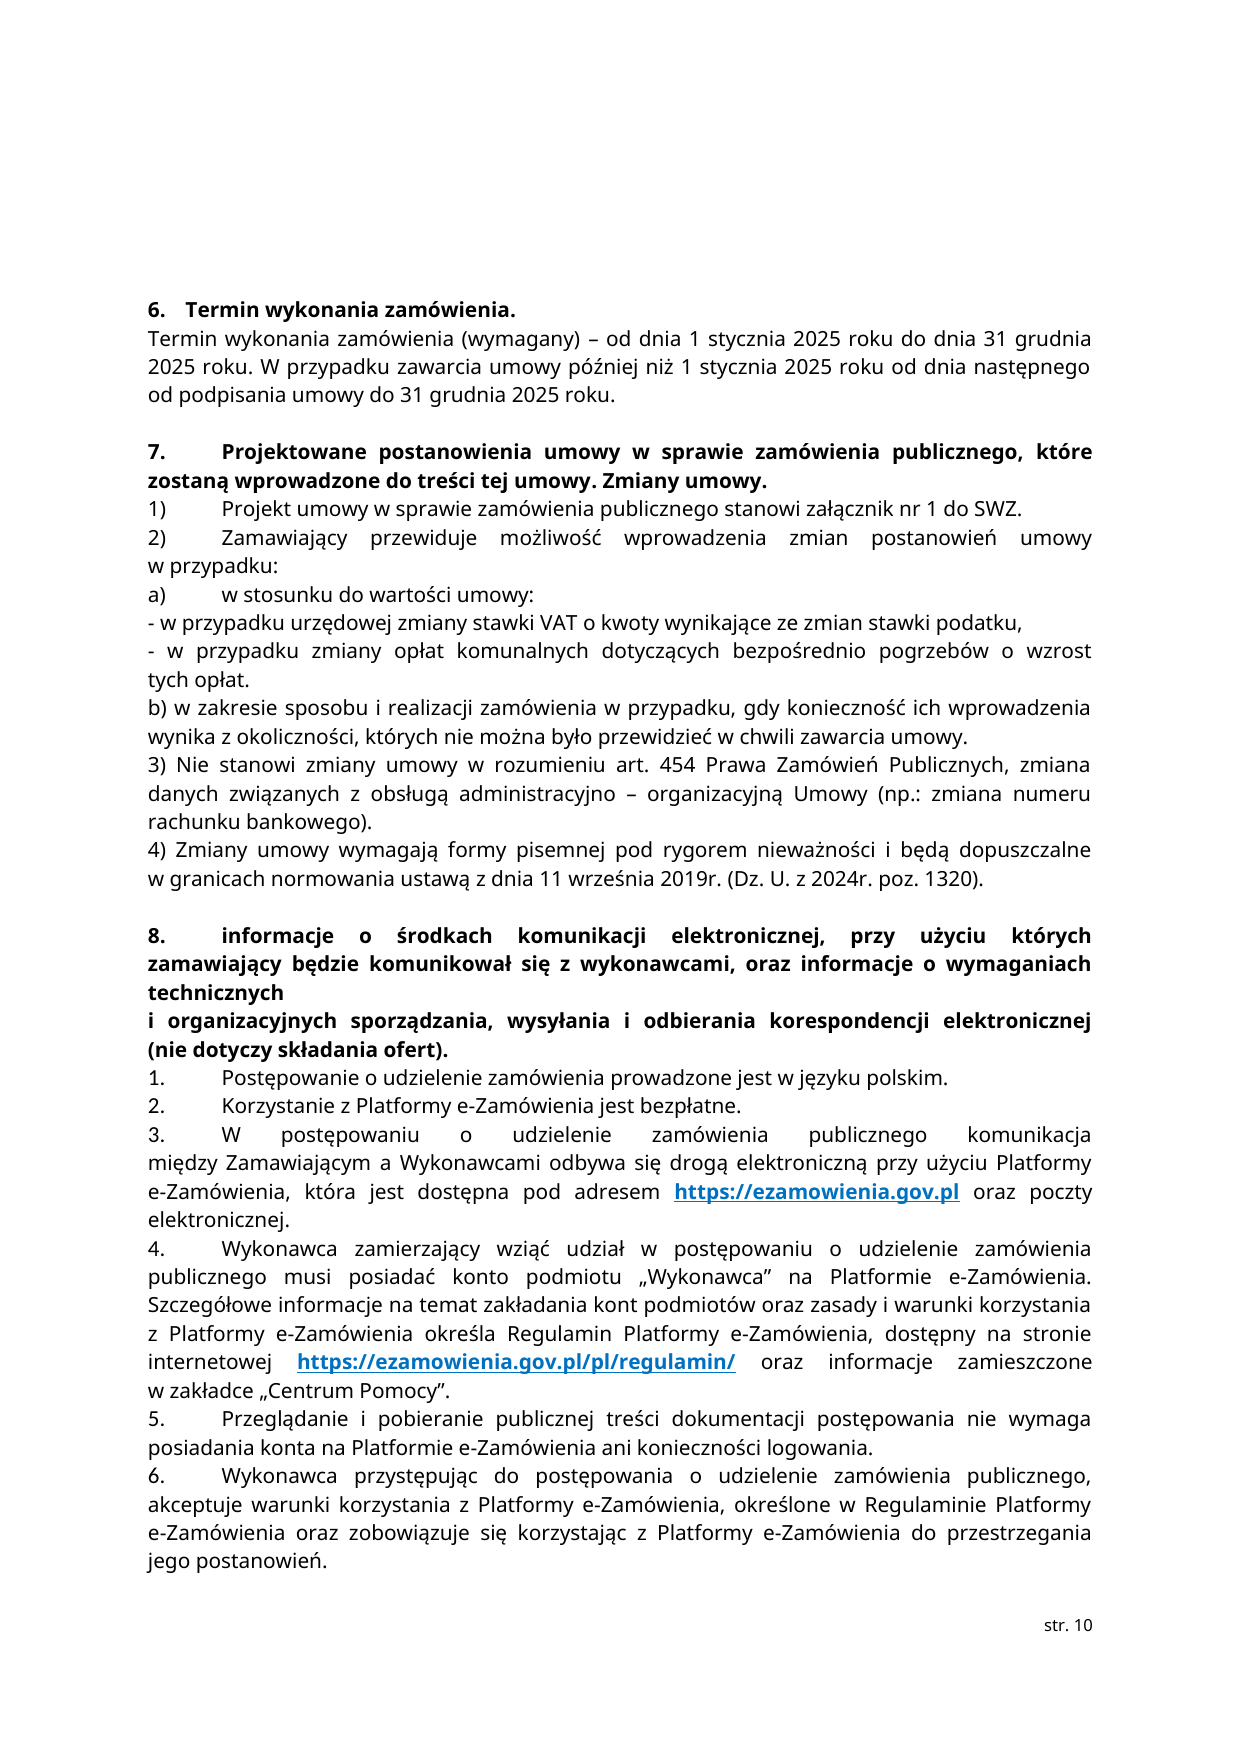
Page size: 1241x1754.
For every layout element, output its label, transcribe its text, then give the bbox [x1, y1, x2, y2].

list Postępowanie o udzielenie zamówienia prowadzone jest w języku polskim. [148, 1063, 1092, 1092]
list Wykonawca przystępując do postępowania o udzielenie zamówienia publicznego, akceptuje warunki korzystania z Platformy e-Zamówienia, określone w Regulaminie Platformy e-Zamówienia oraz zobowiązuje się korzystając z Platformy e-Zamówienia do przestrzegania jego postanowień. [148, 1461, 1092, 1575]
text - w przypadku zmiany opłat komunalnych dotyczących bezpośrednio pogrzebów o wzrost tych opłat. [148, 637, 1092, 693]
text 4) Zmiany umowy wymagają formy pisemnej pod rygorem nieważności i będą dopuszczalne w granicach normowania ustawą z dnia 11 września 2019r. (Dz. U. z 2024r. poz. 1320). [148, 836, 1092, 892]
text 3) Nie stanowi zmiany umowy w rozumieniu art. 454 Prawa Zamówień Publicznych, zmiana danych związanych z obsługą administracyjno – organizacyjną Umowy (np.: zmiana numeru rachunku bankowego). [148, 750, 1092, 836]
text - w przypadku urzędowej zmiany stawki VAT o kwoty wynikające ze zmian stawki podatku, [148, 608, 1092, 637]
text Termin wykonania zamówienia (wymagany) – od dnia 1 stycznia 2025 roku do dnia 31 grudnia 2025 roku. W przypadku zawarcia umowy później niż 1 stycznia 2025 roku od dnia następnego od podpisania umowy do 31 grudnia 2025 roku. [148, 324, 1092, 409]
list Przeglądanie i pobieranie publicznej treści dokumentacji postępowania nie wymaga posiadania konta na Platformie e-Zamówienia ani konieczności logowania. [148, 1404, 1092, 1461]
list Korzystanie z Platformy e-Zamówienia jest bezpłatne. [148, 1092, 1092, 1120]
list Wykonawca zamierzający wziąć udział w postępowaniu o udzielenie zamówienia publicznego musi posiadać konto podmiotu „Wykonawca” na Platformie e-Zamówienia. Szczegółowe informacje na temat zakładania kont podmiotów oraz zasady i warunki korzystania z Platformy e-Zamówienia określa Regulamin Platformy e-Zamówienia, dostępny na stronie internetowej https://ezamowienia.gov.pl/pl/regulamin/ oraz informacje zamieszczone w zakładce „Centrum Pomocy”. [148, 1234, 1092, 1404]
list Zamawiający przewiduje możliwość wprowadzenia zmian postanowień umowy w przypadku: [148, 523, 1092, 580]
list W postępowaniu o udzielenie zamówienia publicznego komunikacja między Zamawiającym a Wykonawcami odbywa się drogą elektroniczną przy użyciu Platformy e-Zamówienia, która jest dostępna pod adresem https://ezamowienia.gov.pl oraz poczty elektronicznej. [148, 1120, 1092, 1234]
list w stosunku do wartości umowy: [148, 580, 1092, 608]
list Termin wykonania zamówienia. [148, 295, 1092, 324]
list Projektowane postanowienia umowy w sprawie zamówienia publicznego, które zostaną wprowadzone do treści tej umowy. Zmiany umowy. [148, 437, 1092, 494]
list Projekt umowy w sprawie zamówienia publicznego stanowi załącznik nr 1 do SWZ. [148, 494, 1092, 523]
list informacje o środkach komunikacji elektronicznej, przy użyciu których zamawiający będzie komunikował się z wykonawcami, oraz informacje o wymaganiach technicznych i organizacyjnych sporządzania, wysyłania i odbierania korespondencji elektronicznej (nie dotyczy składania ofert). [148, 921, 1092, 1063]
text b) w zakresie sposobu i realizacji zamówienia w przypadku, gdy konieczność ich wprowadzenia wynika z okoliczności, których nie można było przewidzieć w chwili zawarcia umowy. [148, 693, 1092, 750]
